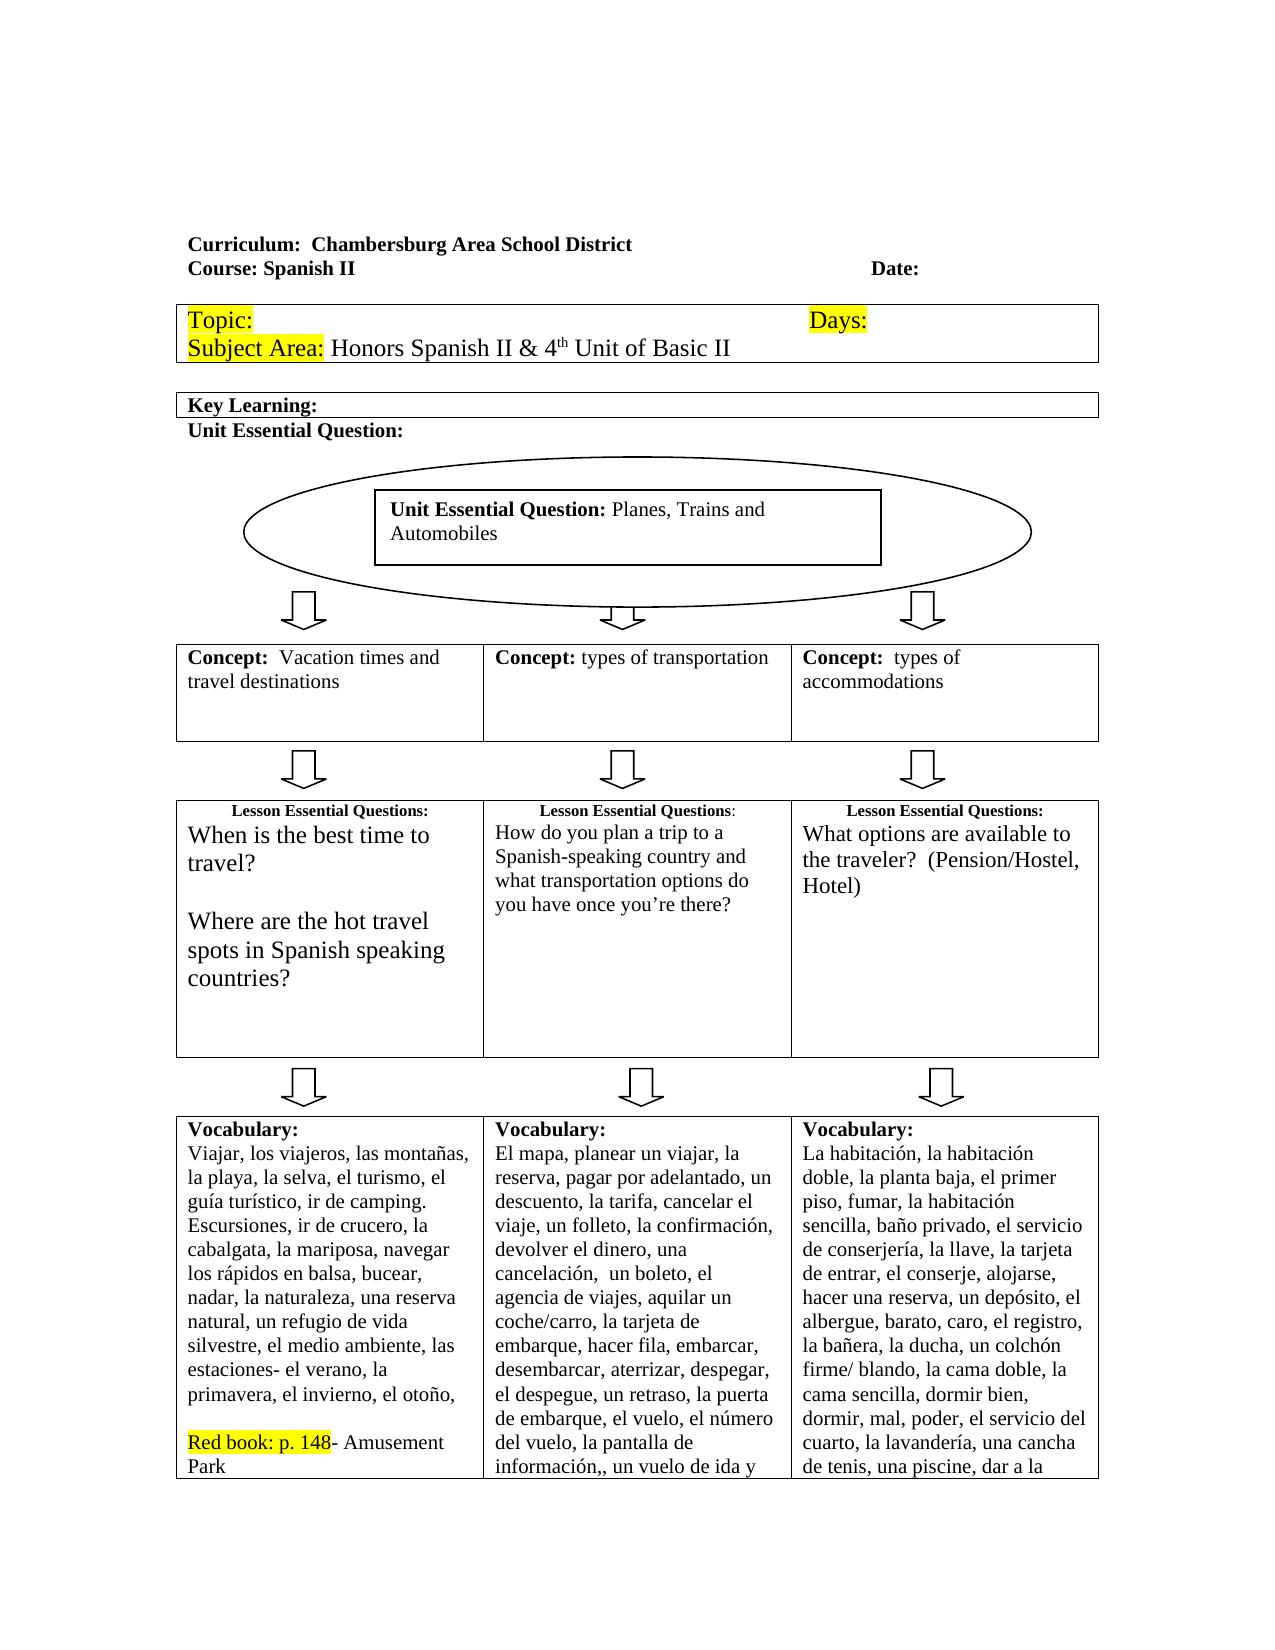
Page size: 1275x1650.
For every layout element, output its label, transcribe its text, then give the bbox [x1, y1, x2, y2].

table_header Lesson Essential Questions: What options are available to the traveler? (Pension/Hostel, Hotel) [792, 801, 1098, 1057]
table_header Concept: types of transportation [484, 645, 791, 741]
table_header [177, 1117, 483, 1478]
table_header Concept: Vacation times and travel destinations [177, 645, 483, 741]
text Curriculum: Chambersburg Area School District [187, 232, 1087, 256]
table_header Key Learning: [177, 393, 1098, 417]
table_header Concept: types of accommodations [792, 645, 1098, 741]
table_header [484, 1117, 791, 1478]
text Course: Spanish II Date: [187, 256, 1087, 280]
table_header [792, 1117, 1098, 1478]
table_header Lesson Essential Questions: When is the best time to travel? Where are the hot travel spots in Spanish speaking countries? [177, 801, 483, 1057]
table_header Topic: Days: Subject Area: Honors Spanish II & 4th Unit of Basic II [177, 305, 1098, 362]
table_header Lesson Essential Questions: How do you plan a trip to a Spanish-speaking country and what transportation options do you have once you’re there? [484, 801, 791, 1057]
text Unit Essential Question: [187, 418, 1087, 442]
